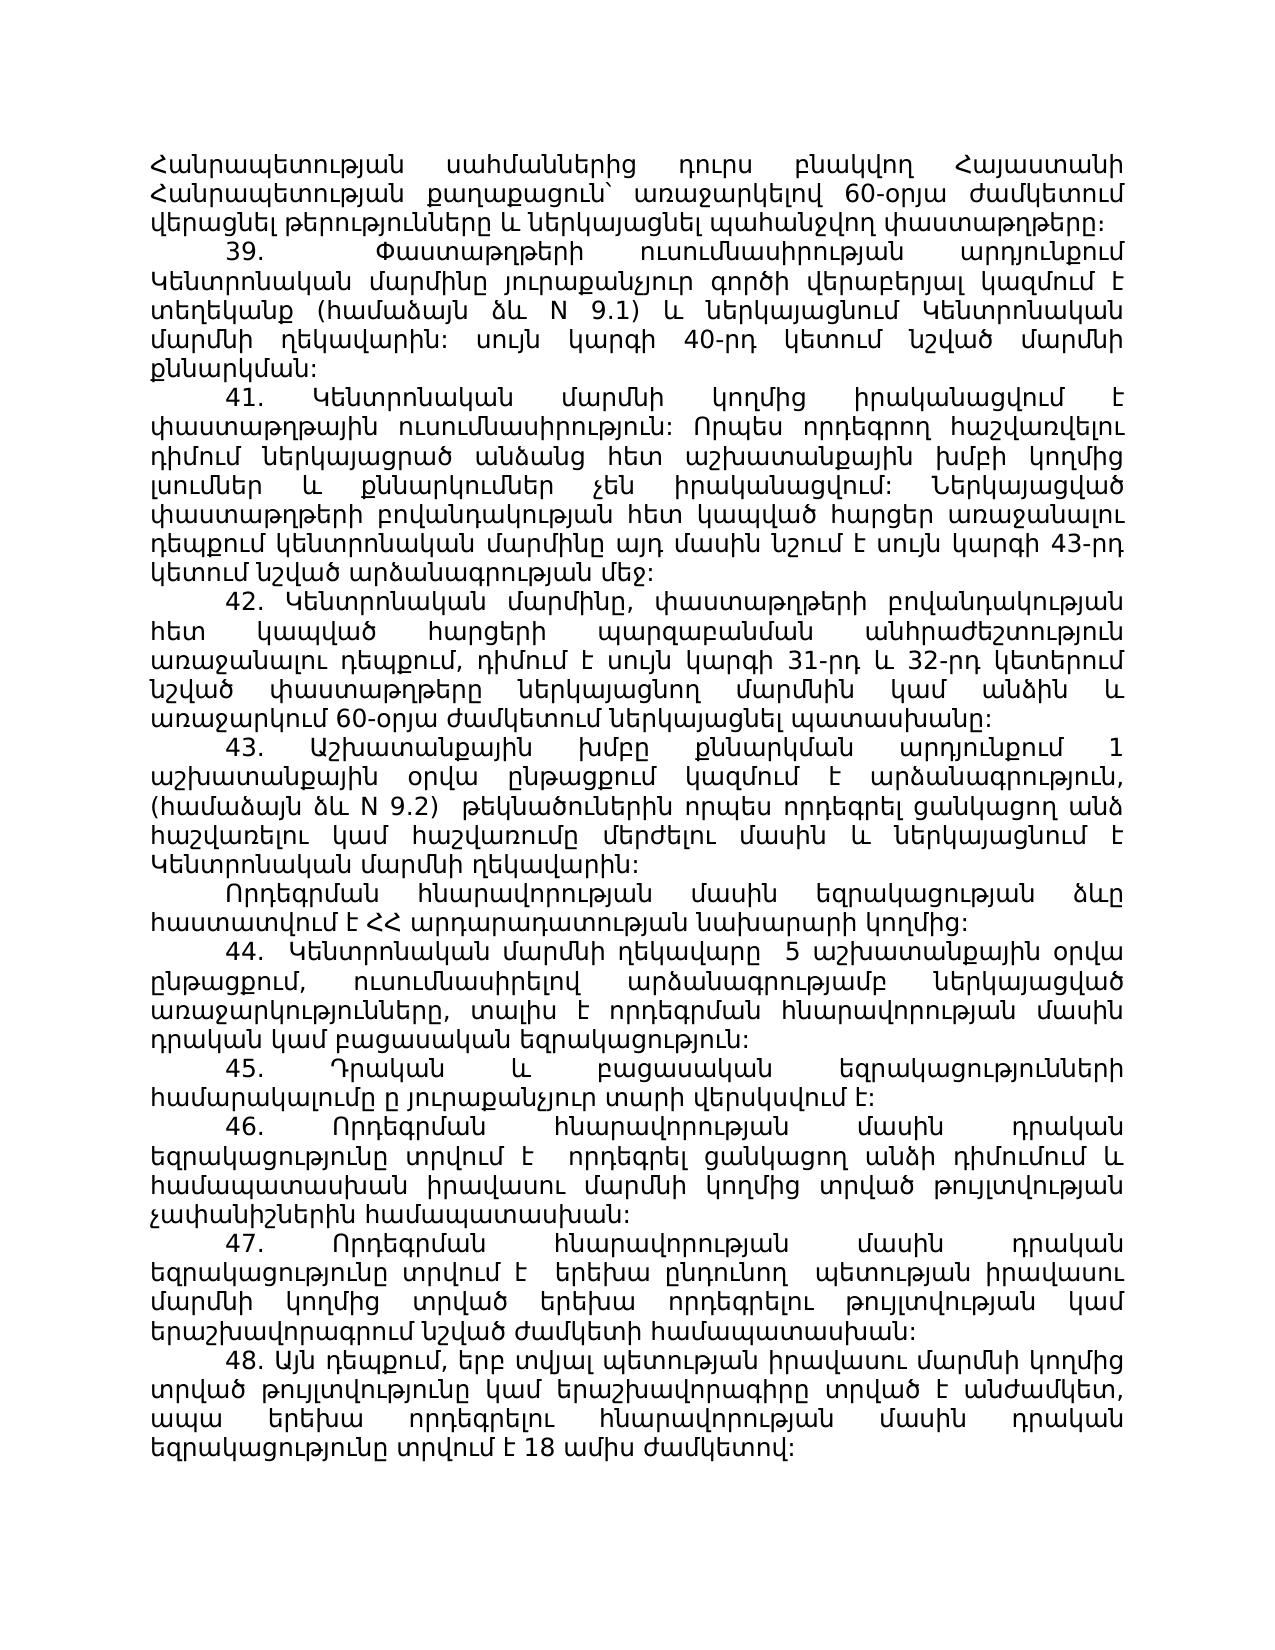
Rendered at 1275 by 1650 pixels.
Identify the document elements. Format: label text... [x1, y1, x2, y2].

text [150, 150, 1125, 237]
text 43. Աշխատանքային խմբը քննարկման արդյունքում 1 աշխատանքային օրվա ընթացքում կազմում է արձանագրություն, (համաձայն ձև N 9.2) թեկնածուներին որպես որդեգրել ցանկացող անձ հաշվառելու կամ հաշվառումը մերժելու մասին և ներկայացնում է Կենտրոնական մարմնի ղեկավարին: [150, 733, 1125, 879]
text 44. Կենտրոնական մարմնի ղեկավարը 5 աշխատանքային օրվա ընթացքում, ուսումնասիրելով արձանագրությամբ ներկայացված առաջարկությունները, տալիս է որդեգրման հնարավորության մասին դրական կամ բացասական եզրակացություն: [150, 937, 1125, 1054]
text 48. Այն դեպքում, երբ տվյալ պետության իրավասու մարմնի կողմից տրված թույլտվությունը կամ երաշխավորագիրը տրված է անժամկետ, ապա երեխա որդեգրելու հնարավորության մասին դրական եզրակացությունը տրվում է 18 ամիս ժամկետով: [150, 1346, 1125, 1462]
text 46. Որդեգրման հնարավորության մասին դրական եզրակացությունը տրվում է որդեգրել ցանկացող անձի դիմումում և համապատասխան իրավասու մարմնի կողմից տրված թույլտվության չափանիշներին համապատասխան: [150, 1112, 1125, 1229]
text 39. Փաստաթղթերի ուսումնասիրության արդյունքում Կենտրոնական մարմինը յուրաքանչյուր գործի վերաբերյալ կազմում է տեղեկանք (համաձայն ձև N 9.1) և ներկայացնում Կենտրոնական մարմնի ղեկավարին: սույն կարգի 40-րդ կետում նշված մարմնի քննարկման: [150, 237, 1125, 383]
text 47. Որդեգրման հնարավորության մասին դրական եզրակացությունը տրվում է երեխա ընդունող պետության իրավասու մարմնի կողմից տրված երեխա որդեգրելու թույլտվության կամ երաշխավորագրում նշված ժամկետի համապատասխան: [150, 1229, 1125, 1346]
text Որդեգրման հնարավորության մասին եզրակացության ձևը հաստատվում է ՀՀ արդարադատության նախարարի կողմից: [150, 879, 1125, 937]
text 45. Դրական և բացասական եզրակացությունների համարակալումը ը յուրաքանչյուր տարի վերսկսվում է: [150, 1054, 1125, 1112]
text 42. Կենտրոնական մարմինը, փաստաթղթերի բովանդակության հետ կապված հարցերի պարզաբանման անհրաժեշտություն առաջանալու դեպքում, դիմում է սույն կարգի 31-րդ և 32-րդ կետերում նշված փաստաթղթերը ներկայացնող մարմնին կամ անձին և առաջարկում 60-օրյա ժամկետում ներկայացնել պատասխանը: [150, 587, 1125, 733]
text 41. Կենտրոնական մարմնի կողմից իրականացվում է փաստաթղթային ուսումնասիրություն: Որպես որդեգրող հաշվառվելու դիմում ներկայացրած անձանց հետ աշխատանքային խմբի կողմից լսումներ և քննարկումներ չեն իրականացվում: Ներկայացված փաստաթղթերի բովանդակության հետ կապված հարցեր առաջանալու դեպքում կենտրոնական մարմինը այդ մասին նշում է սույն կարգի 43-րդ կետում նշված արձանագրության մեջ: [150, 383, 1125, 587]
